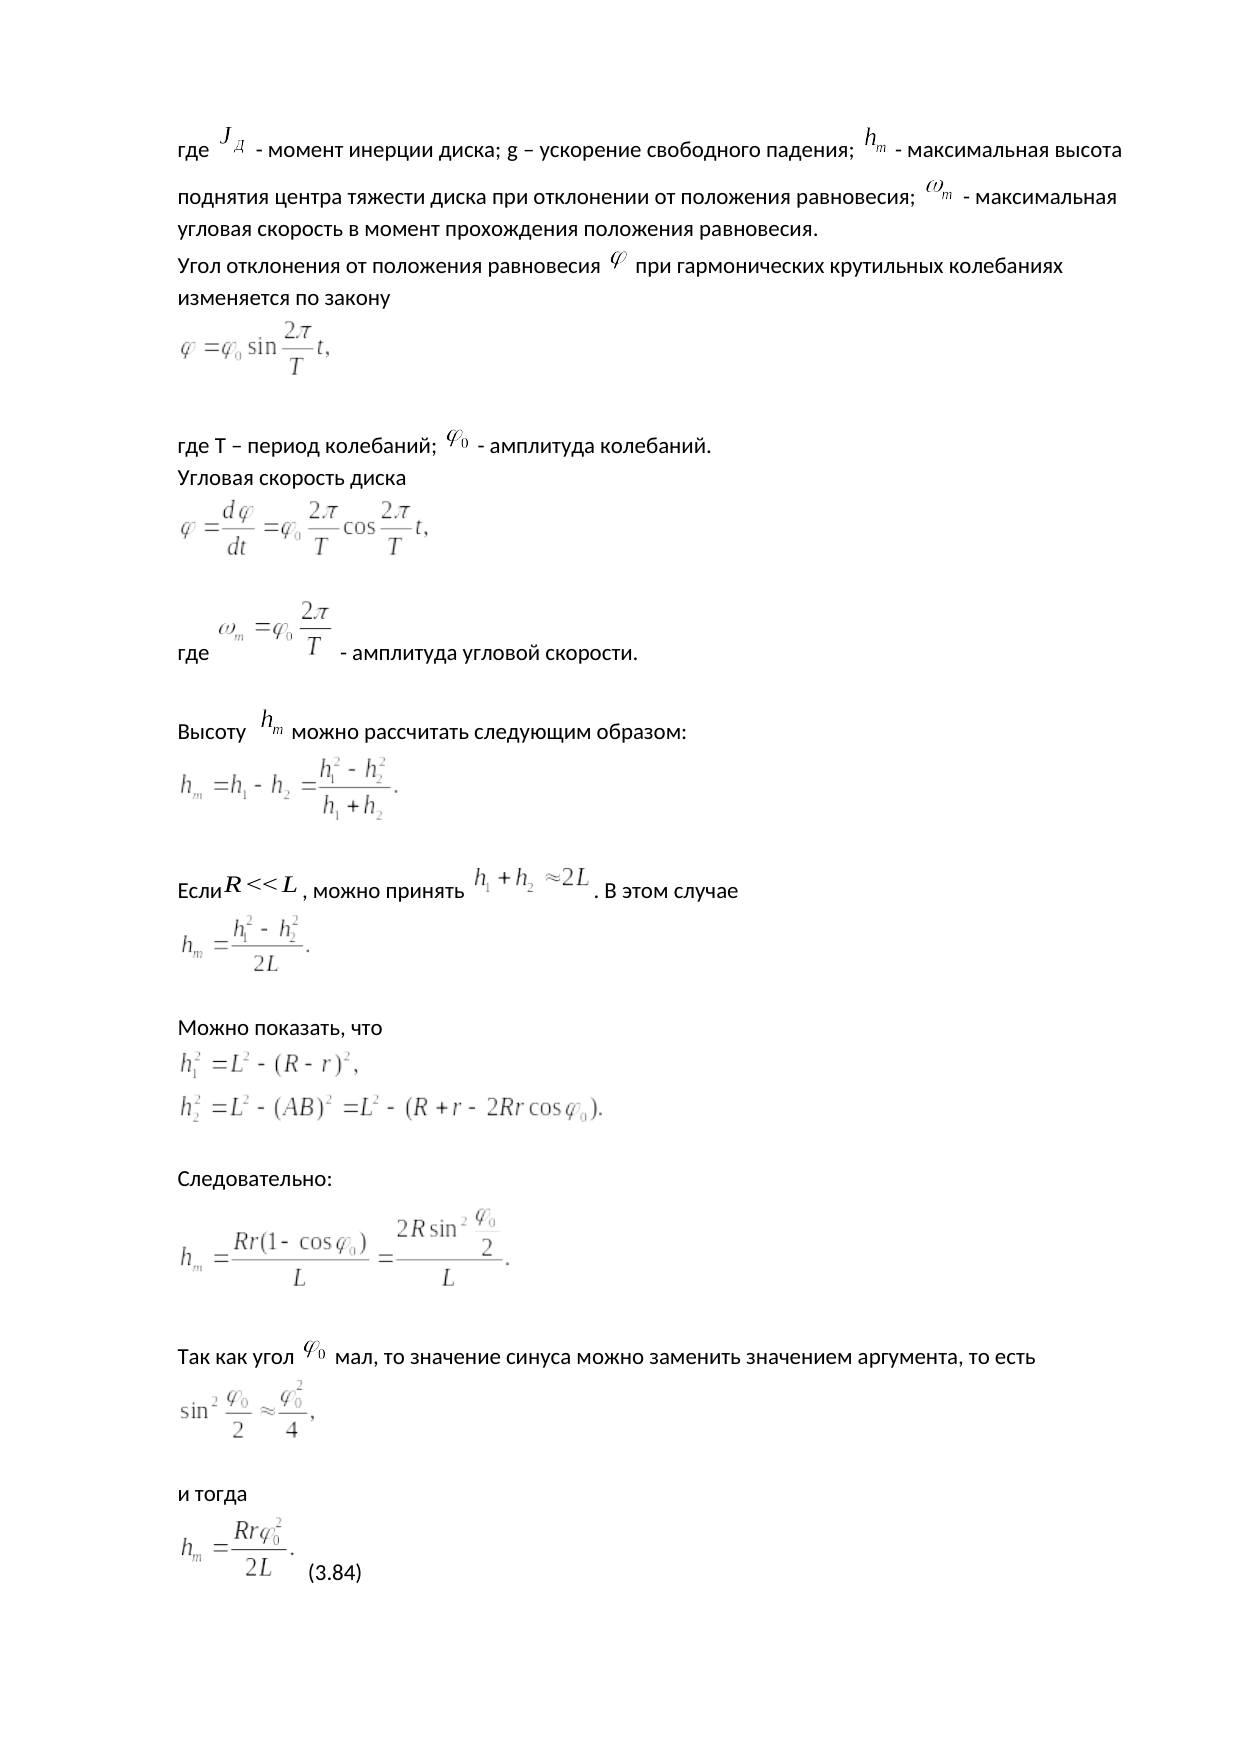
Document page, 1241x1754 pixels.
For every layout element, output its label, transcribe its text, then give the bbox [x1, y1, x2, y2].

text Так как угол мал, то значение синуса можно заменить значением аргумента, то есть [177, 1327, 1152, 1370]
text Если, можно принять . В этом случае [177, 861, 1152, 904]
text Угловая скорость диска [177, 463, 1152, 491]
text где - амплитуда угловой скорости. [177, 596, 1152, 666]
text Можно показать, что [177, 1013, 1152, 1041]
text где - момент инерции диска; g – ускорение свободного падения; - максимальная высота поднятия центра тяжести диска при отклонении от положения равновесия; - максимальная угловая скорость в момент прохождения положения равновесия. [177, 118, 1152, 242]
text Следовательно: [177, 1164, 1152, 1192]
text Высоту можно рассчитать следующим образом: [177, 702, 1152, 745]
text Угол отклонения от положения равновесия при гармонических крутильных колебаниях изменяется по закону [177, 247, 1152, 311]
text (3.84) [177, 1512, 1152, 1586]
text и тогда [177, 1479, 1152, 1507]
text где T – период колебаний; - амплитуда колебаний. [177, 416, 1152, 459]
